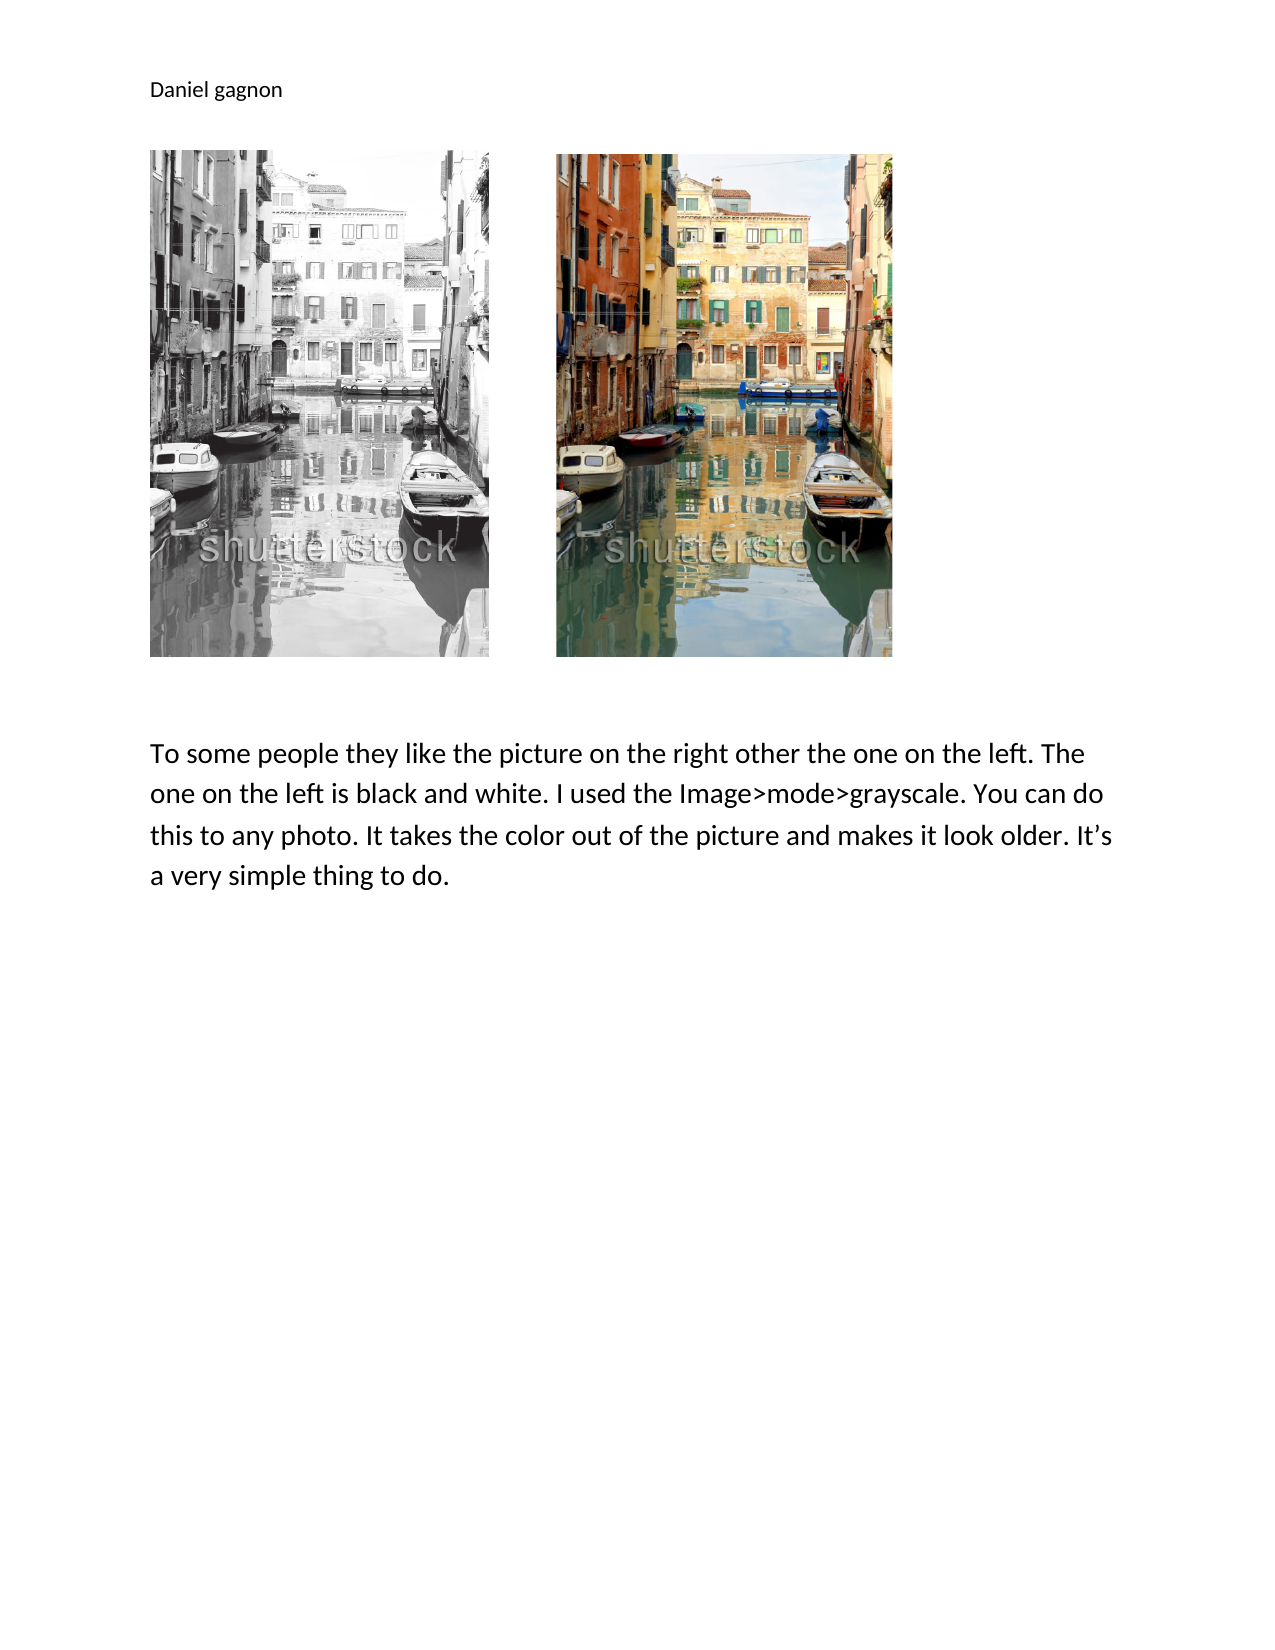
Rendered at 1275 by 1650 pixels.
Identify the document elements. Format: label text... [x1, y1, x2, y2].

picture [556, 154, 893, 657]
text To some people they like the picture on the right other the one on the left. The one on the left is black and white. I used the Image>mode>grayscale. You can do this to any photo. It takes the color out of the picture and makes it look older. It’s a very simple thing to do. [150, 735, 1125, 893]
picture [150, 150, 489, 657]
